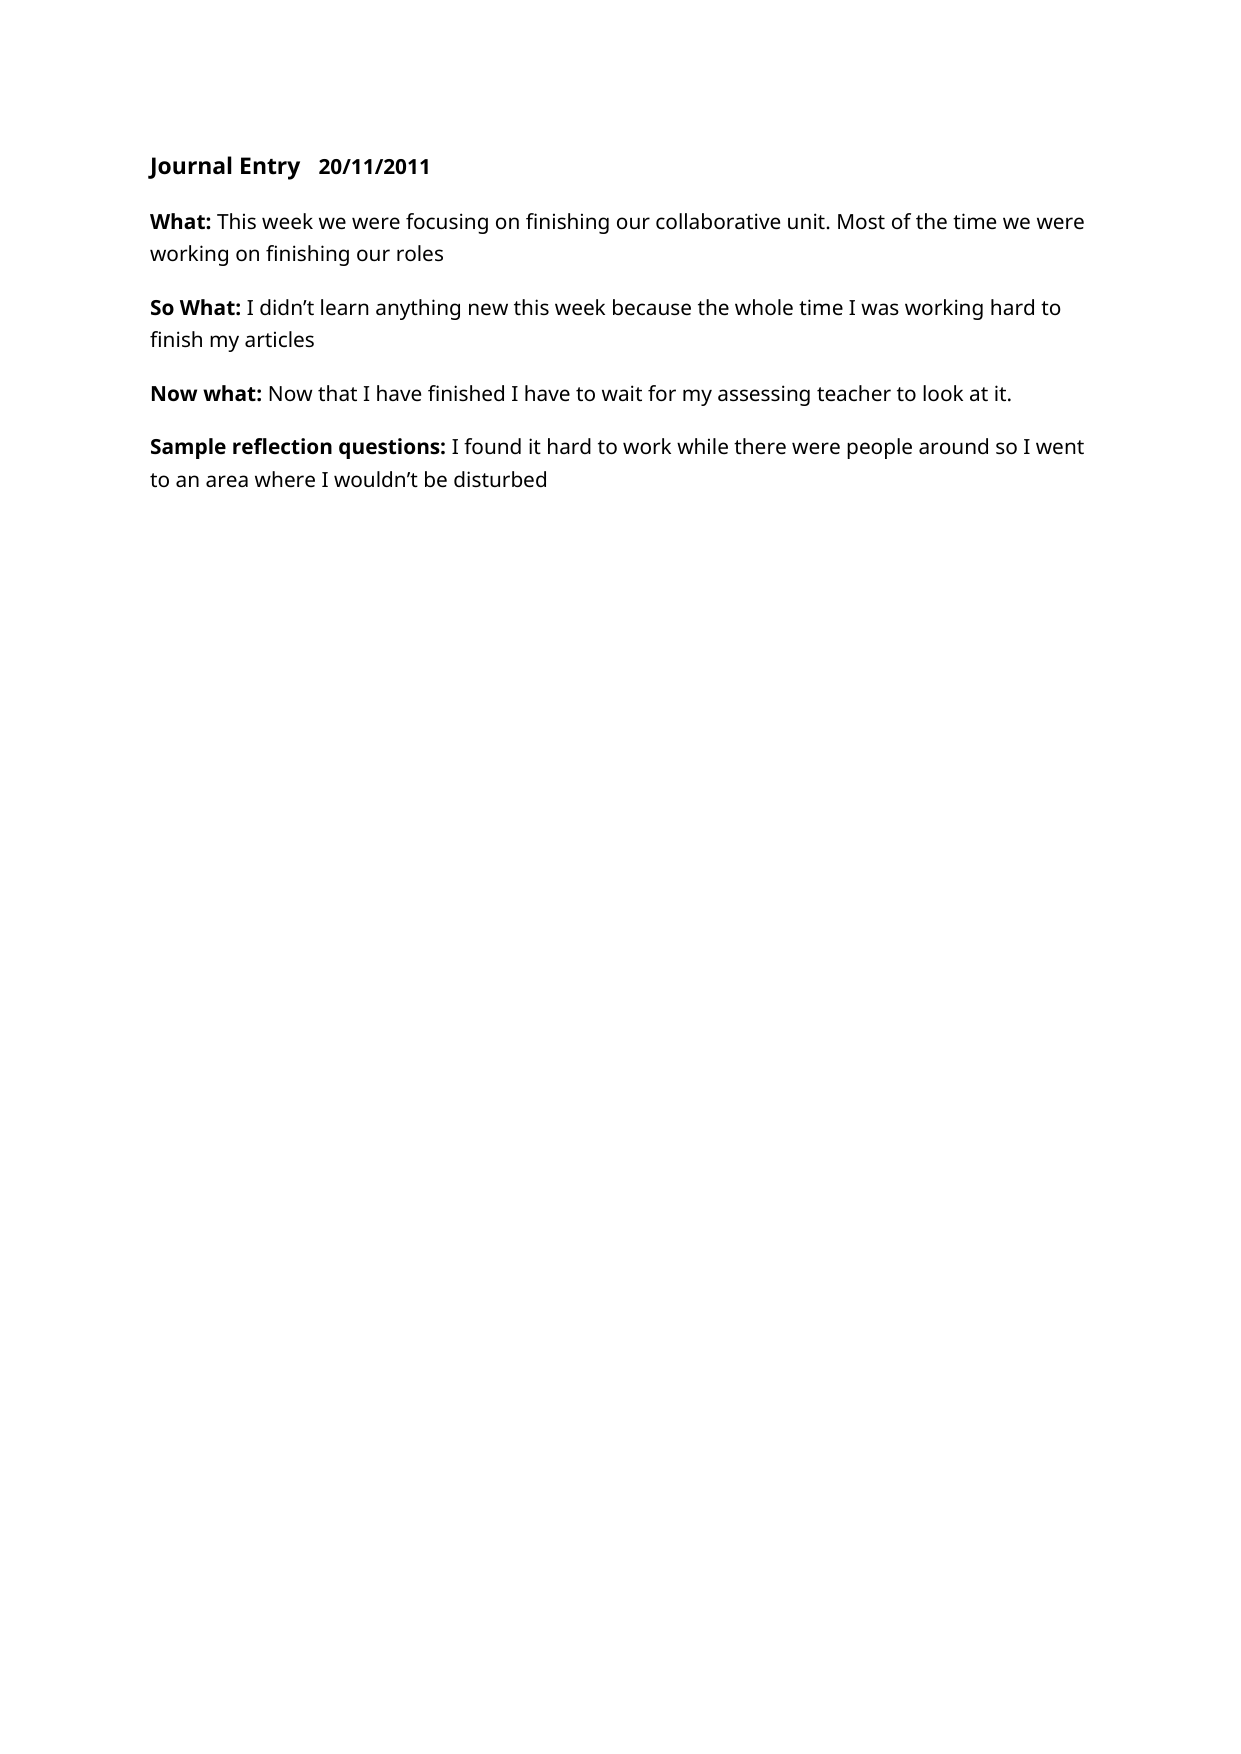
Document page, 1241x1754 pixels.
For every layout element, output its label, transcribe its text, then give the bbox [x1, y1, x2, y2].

text Journal Entry 20/11/2011 [150, 150, 1090, 181]
text So What: I didn’t learn anything new this week because the whole time I was working hard to finish my articles [150, 293, 1090, 354]
text What: This week we were focusing on finishing our collaborative unit. Most of the time we were working on finishing our roles [150, 207, 1090, 268]
text Sample reflection questions: I found it hard to work while there were people around so I went to an area where I wouldn’t be disturbed [150, 432, 1090, 493]
text Now what: Now that I have finished I have to wait for my assessing teacher to look at it. [150, 379, 1090, 407]
